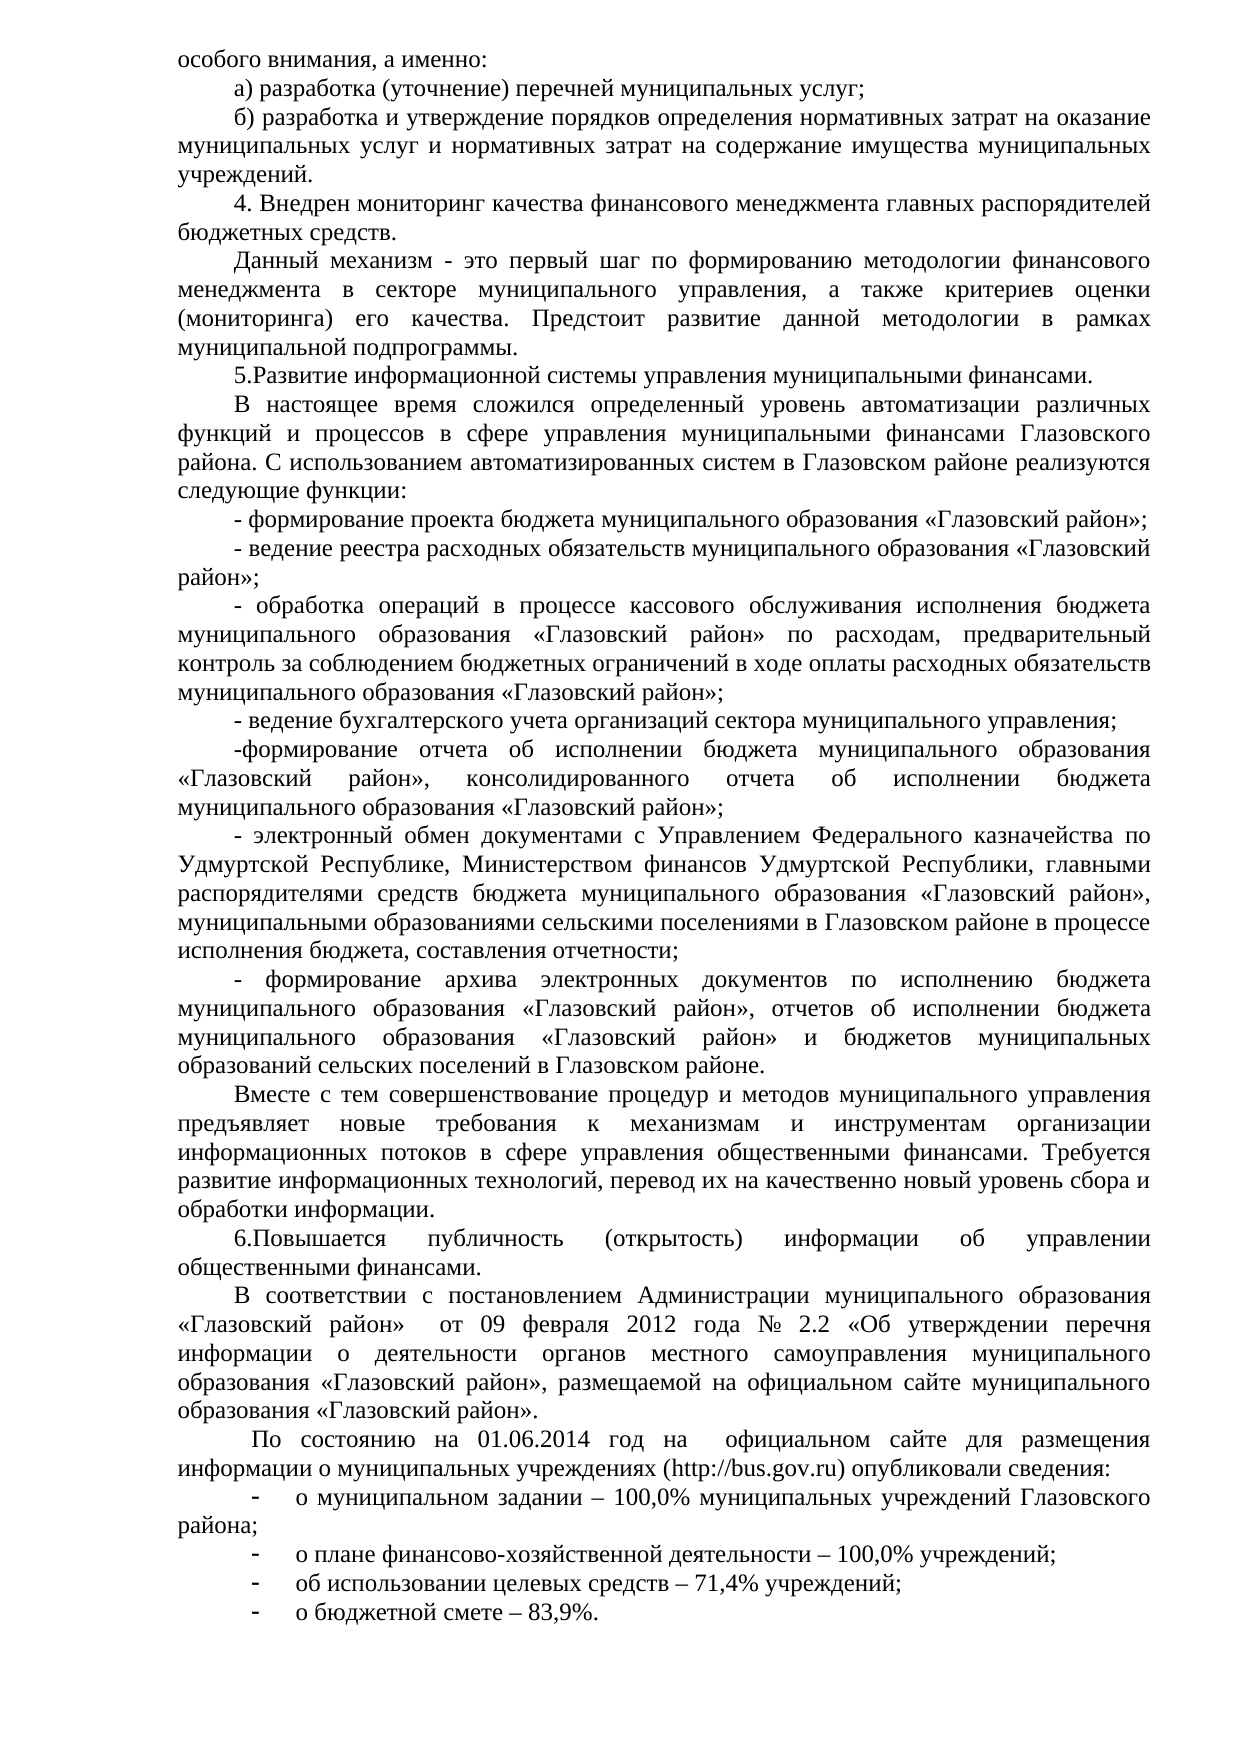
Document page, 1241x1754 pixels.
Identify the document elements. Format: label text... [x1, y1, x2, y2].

text - формирование проекта бюджета муниципального образования «Глазовский район»; [177, 504, 1152, 533]
text б) разработка и утверждение порядков определения нормативных затрат на оказание муниципальных услуг и нормативных затрат на содержание имущества муниципальных учреждений. [177, 102, 1152, 188]
text - ведение бухгалтерского учета организаций сектора муниципального управления; [177, 706, 1152, 734]
text - электронный обмен документами с Управлением Федерального казначейства по Удмуртской Республике, Министерством финансов Удмуртской Республики, главными распорядителями средств бюджета муниципального образования «Глазовский район», муниципальными образованиями сельскими поселениями в Глазовском районе в процессе исполнения бюджета, составления отчетности; [177, 821, 1152, 964]
text По состоянию на 01.06.2014 год на официальном сайте для размещения информации о муниципальных учреждениях (http://bus.gov.ru) опубликовали сведения: [177, 1424, 1152, 1482]
list об использовании целевых средств – 71,4% учреждений; [177, 1568, 1152, 1597]
text Данный механизм - это первый шаг по формированию методологии финансового менеджмента в секторе муниципального управления, а также критериев оценки (мониторинга) его качества. Предстоит развитие данной методологии в рамках муниципальной подпрограммы. [177, 246, 1152, 361]
text 5.Развитие информационной системы управления муниципальными финансами. [177, 361, 1152, 389]
list о плане финансово-хозяйственной деятельности – 100,0% учреждений; [177, 1539, 1152, 1568]
text -формирование отчета об исполнении бюджета муниципального образования «Глазовский район», консолидированного отчета об исполнении бюджета муниципального образования «Глазовский район»; [177, 734, 1152, 821]
text 6.Повышается публичность (открытость) информации об управлении общественными финансами. [177, 1223, 1152, 1281]
text В соответствии с постановлением Администрации муниципального образования «Глазовский район» от 09 февраля 2012 года № 2.2 «Об утверждении перечня информации о деятельности органов местного самоуправления муниципального образования «Глазовский район», размещаемой на официальном сайте муниципального образования «Глазовский район». [177, 1281, 1152, 1424]
text а) разработка (уточнение) перечней муниципальных услуг; [177, 73, 1152, 102]
list о бюджетной смете – 83,9%. [177, 1597, 1152, 1626]
text 4. Внедрен мониторинг качества финансового менеджмента главных распорядителей бюджетных средств. [177, 188, 1152, 246]
text - ведение реестра расходных обязательств муниципального образования «Глазовский район»; [177, 533, 1152, 591]
text В настоящее время сложился определенный уровень автоматизации различных функций и процессов в сфере управления муниципальными финансами Глазовского района. С использованием автоматизированных систем в Глазовском районе реализуются следующие функции: [177, 389, 1152, 504]
text - обработка операций в процессе кассового обслуживания исполнения бюджета муниципального образования «Глазовский район» по расходам, предварительный контроль за соблюдением бюджетных ограничений в ходе оплаты расходных обязательств муниципального образования «Глазовский район»; [177, 591, 1152, 706]
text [177, 44, 1152, 73]
text Вместе с тем совершенствование процедур и методов муниципального управления предъявляет новые требования к механизмам и инструментам организации информационных потоков в сфере управления общественными финансами. Требуется развитие информационных технологий, перевод их на качественно новый уровень сбора и обработки информации. [177, 1079, 1152, 1223]
list о муниципальном задании – 100,0% муниципальных учреждений Глазовского района; [177, 1482, 1152, 1539]
text - формирование архива электронных документов по исполнению бюджета муниципального образования «Глазовский район», отчетов об исполнении бюджета муниципального образования «Глазовский район» и бюджетов муниципальных образований сельских поселений в Глазовском районе. [177, 964, 1152, 1079]
